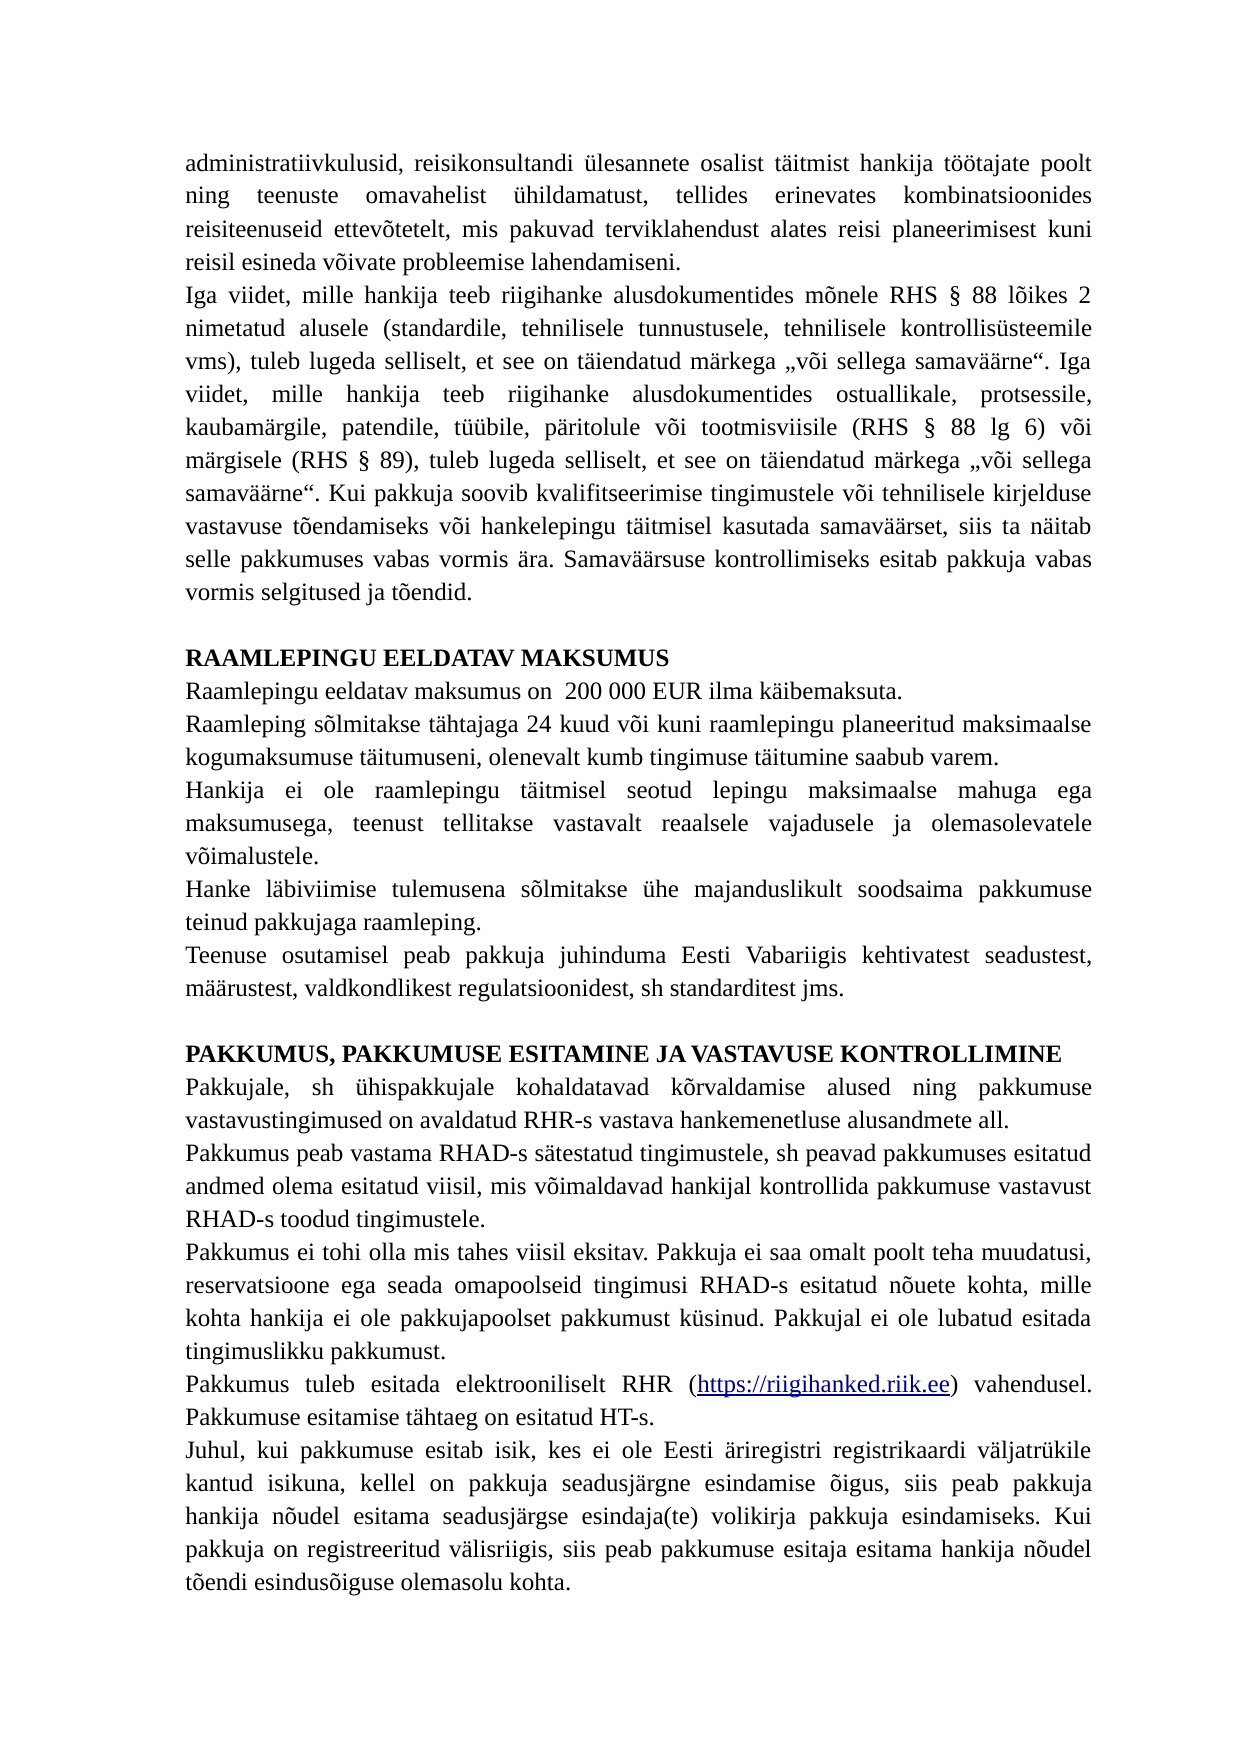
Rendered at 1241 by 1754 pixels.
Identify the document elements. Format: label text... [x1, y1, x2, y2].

text PAKKUMUS, PAKKUMUSE ESITAMINE JA VASTAVUSE KONTROLLIMINE [185, 1039, 1093, 1068]
text Hankija ei ole raamlepingu täitmisel seotud lepingu maksimaalse mahuga ega maksumusega, teenust tellitakse vastavalt reaalsele vajadusele ja olemasolevatele võimalustele. [185, 775, 1093, 870]
text Pakkumus ei tohi olla mis tahes viisil eksitav. Pakkuja ei saa omalt poolt teha muudatusi, reservatsioone ega seada omapoolseid tingimusi RHAD-s esitatud nõuete kohta, mille kohta hankija ei ole pakkujapoolset pakkumust küsinud. Pakkujal ei ole lubatud esitada tingimuslikku pakkumust. [185, 1237, 1093, 1365]
text Teenuse osutamisel peab pakkuja juhinduma Eesti Vabariigis kehtivatest seadustest, määrustest, valdkondlikest regulatsioonidest, sh standarditest jms. [185, 940, 1093, 1002]
text Pakkumus peab vastama RHAD-s sätestatud tingimustele, sh peavad pakkumuses esitatud andmed olema esitatud viisil, mis võimaldavad hankijal kontrollida pakkumuse vastavust RHAD-s toodud tingimustele. [185, 1138, 1093, 1233]
text Raamleping sõlmitakse tähtajaga 24 kuud või kuni raamlepingu planeeritud maksimaalse kogumaksumuse täitumuseni, olenevalt kumb tingimuse täitumine saabub varem. [185, 709, 1093, 771]
text Pakkumus tuleb esitada elektrooniliselt RHR (https://riigihanked.riik.ee) vahendusel. Pakkumuse esitamise tähtaeg on esitatud HT-s. [185, 1369, 1093, 1431]
text Raamlepingu eeldatav maksumus on 200 000 EUR ilma käibemaksuta. [185, 676, 1093, 705]
text Pakkujale, sh ühispakkujale kohaldatavad kõrvaldamise alused ning pakkumuse vastavustingimused on avaldatud RHR-s vastava hankemenetluse alusandmete all. [185, 1072, 1093, 1134]
text RAAMLEPINGU EELDATAV MAKSUMUS [185, 643, 1093, 672]
text Hanke läbiviimise tulemusena sõlmitakse ühe majanduslikult soodsaima pakkumuse teinud pakkujaga raamleping. [185, 874, 1093, 936]
text Iga viidet, mille hankija teeb riigihanke alusdokumentides mõnele RHS § 88 lõikes 2 nimetatud alusele (standardile, tehnilisele tunnustusele, tehnilisele kontrollisüsteemile vms), tuleb lugeda selliselt, et see on täiendatud märkega „või sellega samaväärne“. Iga viidet, mille hankija teeb riigihanke alusdokumentides ostuallikale, protsessile, kaubamärgile, patendile, tüübile, päritolule või tootmisviisile (RHS § 88 lg 6) või märgisele (RHS § 89), tuleb lugeda selliselt, et see on täiendatud märkega „või sellega samaväärne“. Kui pakkuja soovib kvalifitseerimise tingimustele või tehnilisele kirjelduse vastavuse tõendamiseks või hankelepingu täitmisel kasutada samaväärset, siis ta näitab selle pakkumuses vabas vormis ära. Samaväärsuse kontrollimiseks esitab pakkuja vabas vormis selgitused ja tõendid. [185, 280, 1093, 606]
text Juhul, kui pakkumuse esitab isik, kes ei ole Eesti äriregistri registrikaardi väljatrükile kantud isikuna, kellel on pakkuja seadusjärgne esindamise õigus, siis peab pakkuja hankija nõudel esitama seadusjärgse esindaja(te) volikirja pakkuja esindamiseks. Kui pakkuja on registreeritud välisriigis, siis peab pakkumuse esitaja esitama hankija nõudel tõendi esindusõiguse olemasolu kohta. [185, 1435, 1093, 1596]
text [185, 148, 1093, 275]
